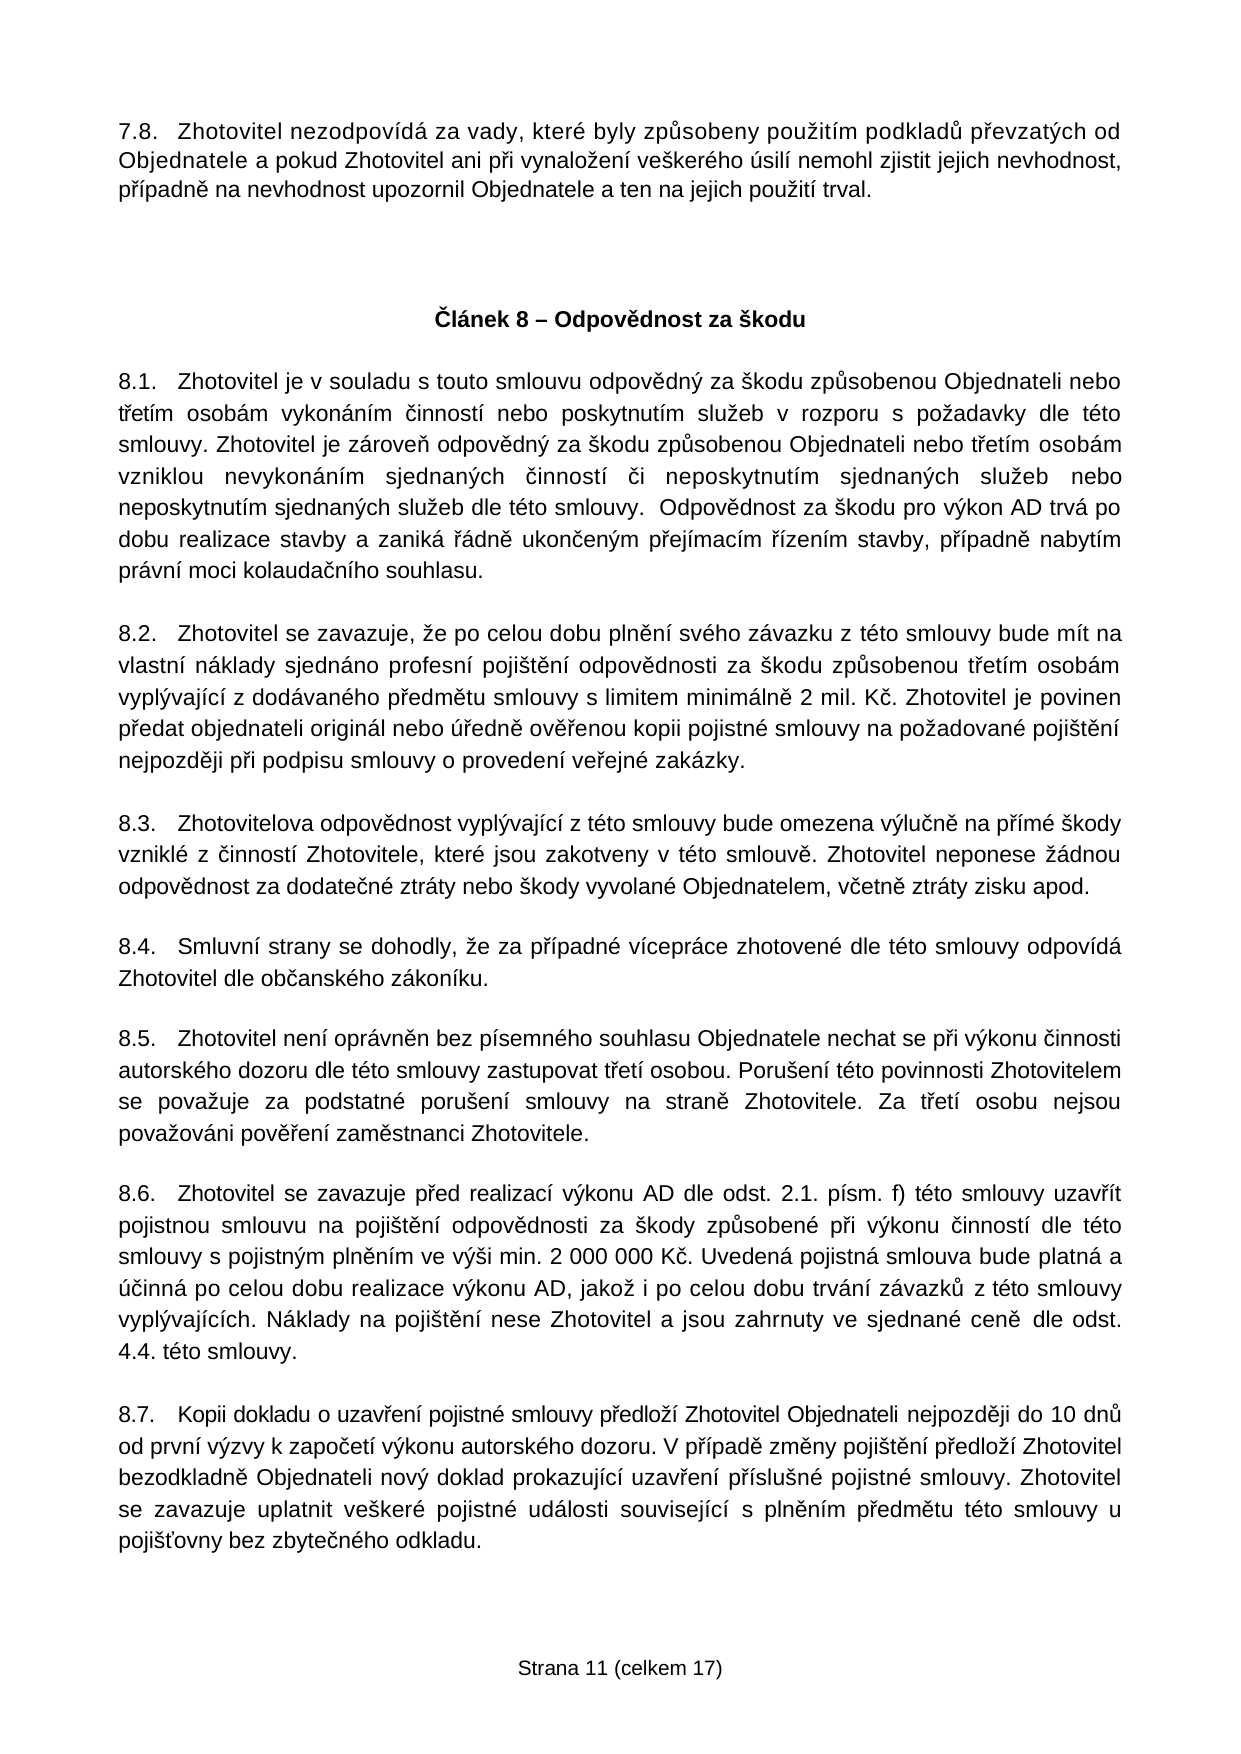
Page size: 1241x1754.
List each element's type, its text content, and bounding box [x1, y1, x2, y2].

list Zhotovitelova odpovědnost vyplývající z této smlouvy bude omezena výlučně na přímé škody vzniklé z činností Zhotovitele, které jsou zakotveny v této smlouvě. Zhotovitel neponese žádnou odpovědnost za dodatečné ztráty nebo škody vyvolané Objednatelem, včetně ztráty zisku apod. [118, 810, 1122, 899]
list Zhotovitel se zavazuje před realizací výkonu AD dle odst. 2.1. písm. f) této smlouvy uzavřít pojistnou smlouvu na pojištění odpovědnosti za škody způsobené při výkonu činností dle této smlouvy s pojistným plněním ve výši min. 2 000 000 Kč. Uvedená pojistná smlouva bude platná a účinná po celou dobu realizace výkonu AD, jakož i po celou dobu trvání závazků z této smlouvy vyplývajících. Náklady na pojištění nese Zhotovitel a jsou zahrnuty ve sjednané ceně dle odst. 4.4. této smlouvy. [118, 1180, 1122, 1364]
list Zhotovitel není oprávněn bez písemného souhlasu Objednatele nechat se při výkonu činnosti autorského dozoru dle této smlouvy zastupovat třetí osobou. Porušení této povinnosti Zhotovitelem se považuje za podstatné porušení smlouvy na straně Zhotovitele. Za třetí osobu nejsou považováni pověření zaměstnanci Zhotovitele. [118, 1025, 1122, 1146]
list Smluvní strany se dohodly, že za případné vícepráce zhotovené dle této smlouvy odpovídá Zhotovitel dle občanského zákoníku. [118, 933, 1122, 991]
list Kopii dokladu o uzavření pojistné smlouvy předloží Zhotovitel Objednateli nejpozději do 10 dnů od první výzvy k započetí výkonu autorského dozoru. V případě změny pojištění předloží Zhotovitel bezodkladně Objednateli nový doklad prokazující uzavření příslušné pojistné smlouvy. Zhotovitel se zavazuje uplatnit veškeré pojistné události související s plněním předmětu této smlouvy u pojišťovny bez zbytečného odkladu. [118, 1401, 1122, 1554]
list Zhotovitel je v souladu s touto smlouvu odpovědný za škodu způsobenou Objednateli nebo třetím osobám vykonáním činností nebo poskytnutím služeb v rozporu s požadavky dle této smlouvy. Zhotovitel je zároveň odpovědný za škodu způsobenou Objednateli nebo třetím osobám vzniklou nevykonáním sjednaných činností či neposkytnutím sjednaných služeb nebo neposkytnutím sjednaných služeb dle této smlouvy. Odpovědnost za škodu pro výkon AD trvá po dobu realizace stavby a zaniká řádně ukončeným přejímacím řízením stavby, případně nabytím právní moci kolaudačního souhlasu. [118, 368, 1122, 584]
text Článek 8 – Odpovědnost za škodu [118, 306, 1122, 332]
list Zhotovitel se zavazuje, že po celou dobu plnění svého závazku z této smlouvy bude mít na vlastní náklady sjednáno profesní pojištění odpovědnosti za škodu způsobenou třetím osobám vyplývající z dodávaného předmětu smlouvy s limitem minimálně 2 mil. Kč. Zhotovitel je povinen předat objednateli originál nebo úředně ověřenou kopii pojistné smlouvy na požadované pojištění nejpozději při podpisu smlouvy o provedení veřejné zakázky. [118, 620, 1122, 773]
list Zhotovitel nezodpovídá za vady, které byly způsobeny použitím podkladů převzatých od Objednatele a pokud Zhotovitel ani při vynaložení veškerého úsilí nemohl zjistit jejich nevhodnost, případně na nevhodnost upozornil Objednatele a ten na jejich použití trval. [118, 118, 1122, 202]
